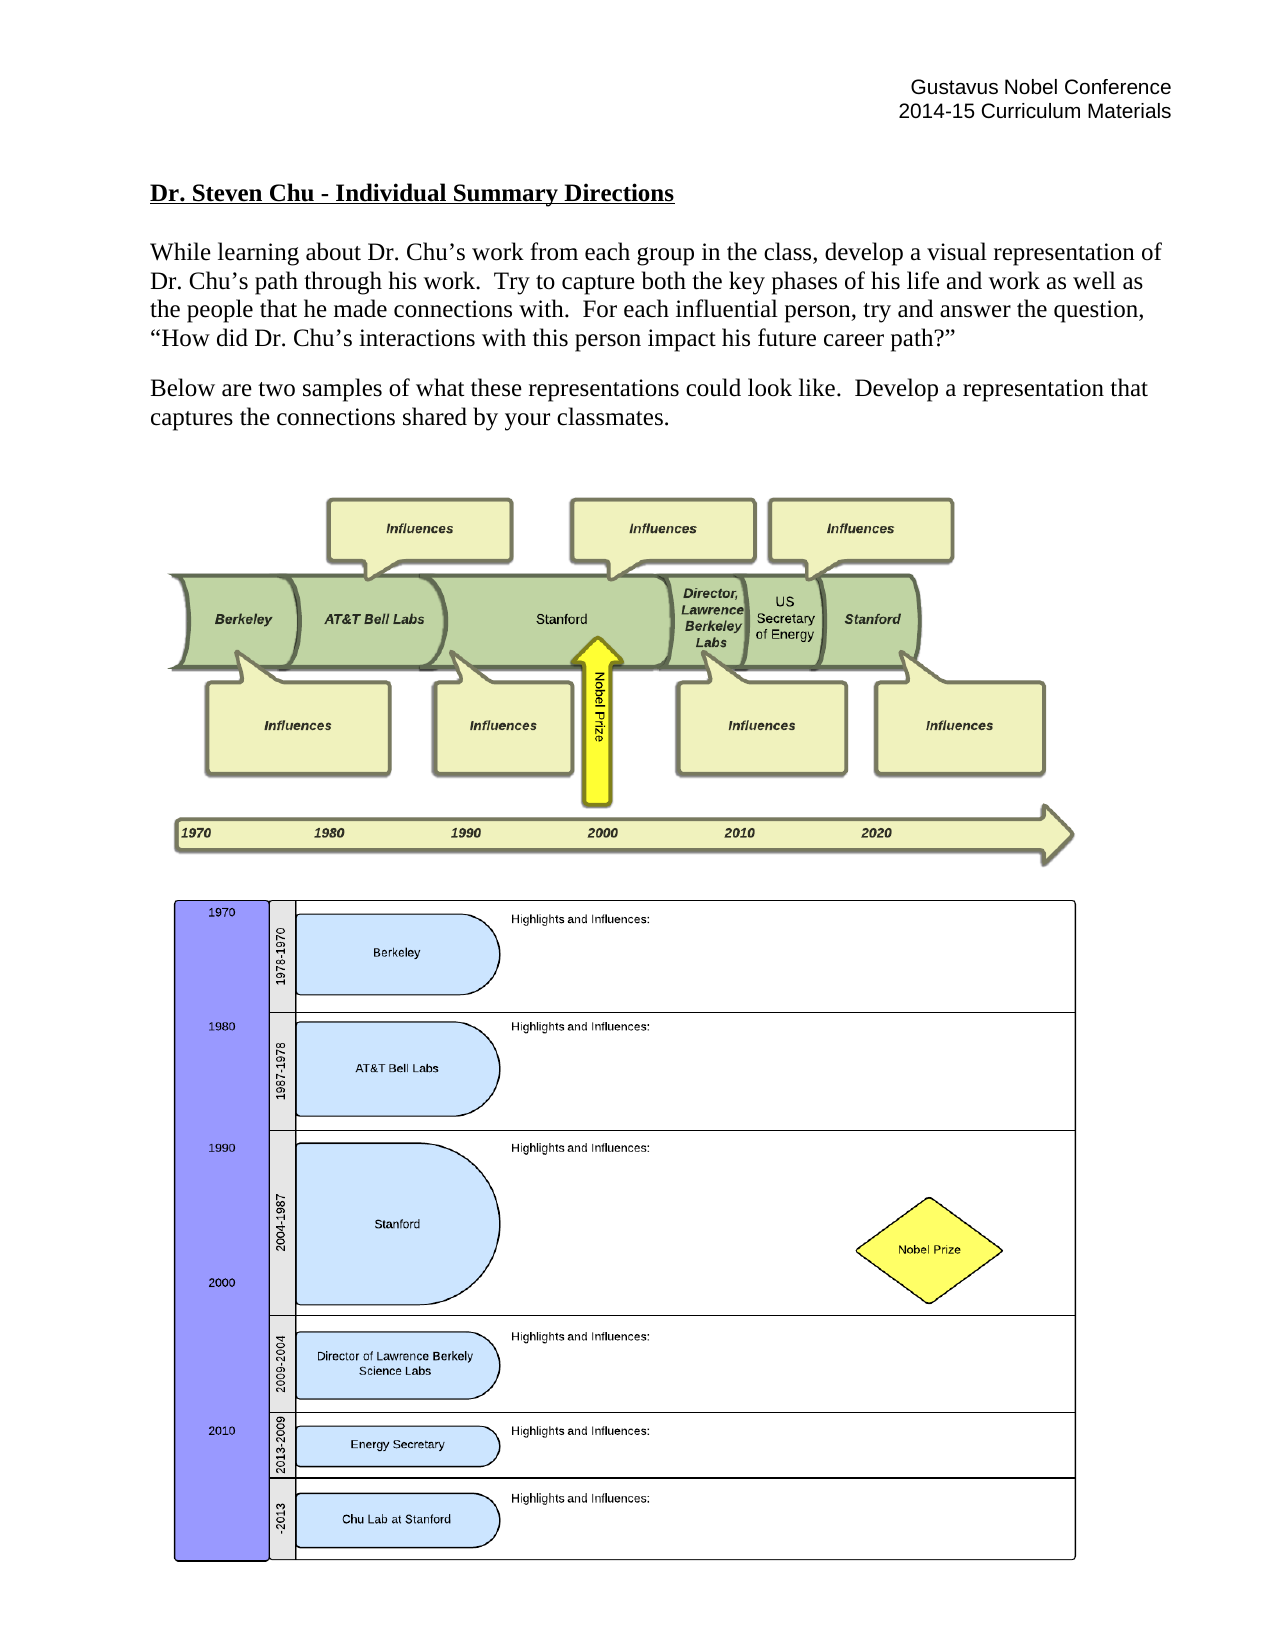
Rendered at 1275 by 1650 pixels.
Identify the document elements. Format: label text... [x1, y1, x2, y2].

text Dr. Steven Chu - Individual Summary Directions [150, 182, 1171, 206]
picture [146, 470, 1104, 1587]
text Below are two samples of what these representations could look like. Develop a representation that captures the connections shared by your classmates. [150, 373, 1171, 430]
text While learning about Dr. Chu’s work from each group in the class, develop a visual representation of Dr. Chu’s path through his work. Try to capture both the key phases of his life and work as well as the people that he made connections with. For each influential person, try and answer the question, “How did Dr. Chu’s interactions with this person impact his future career path?” [150, 237, 1171, 352]
